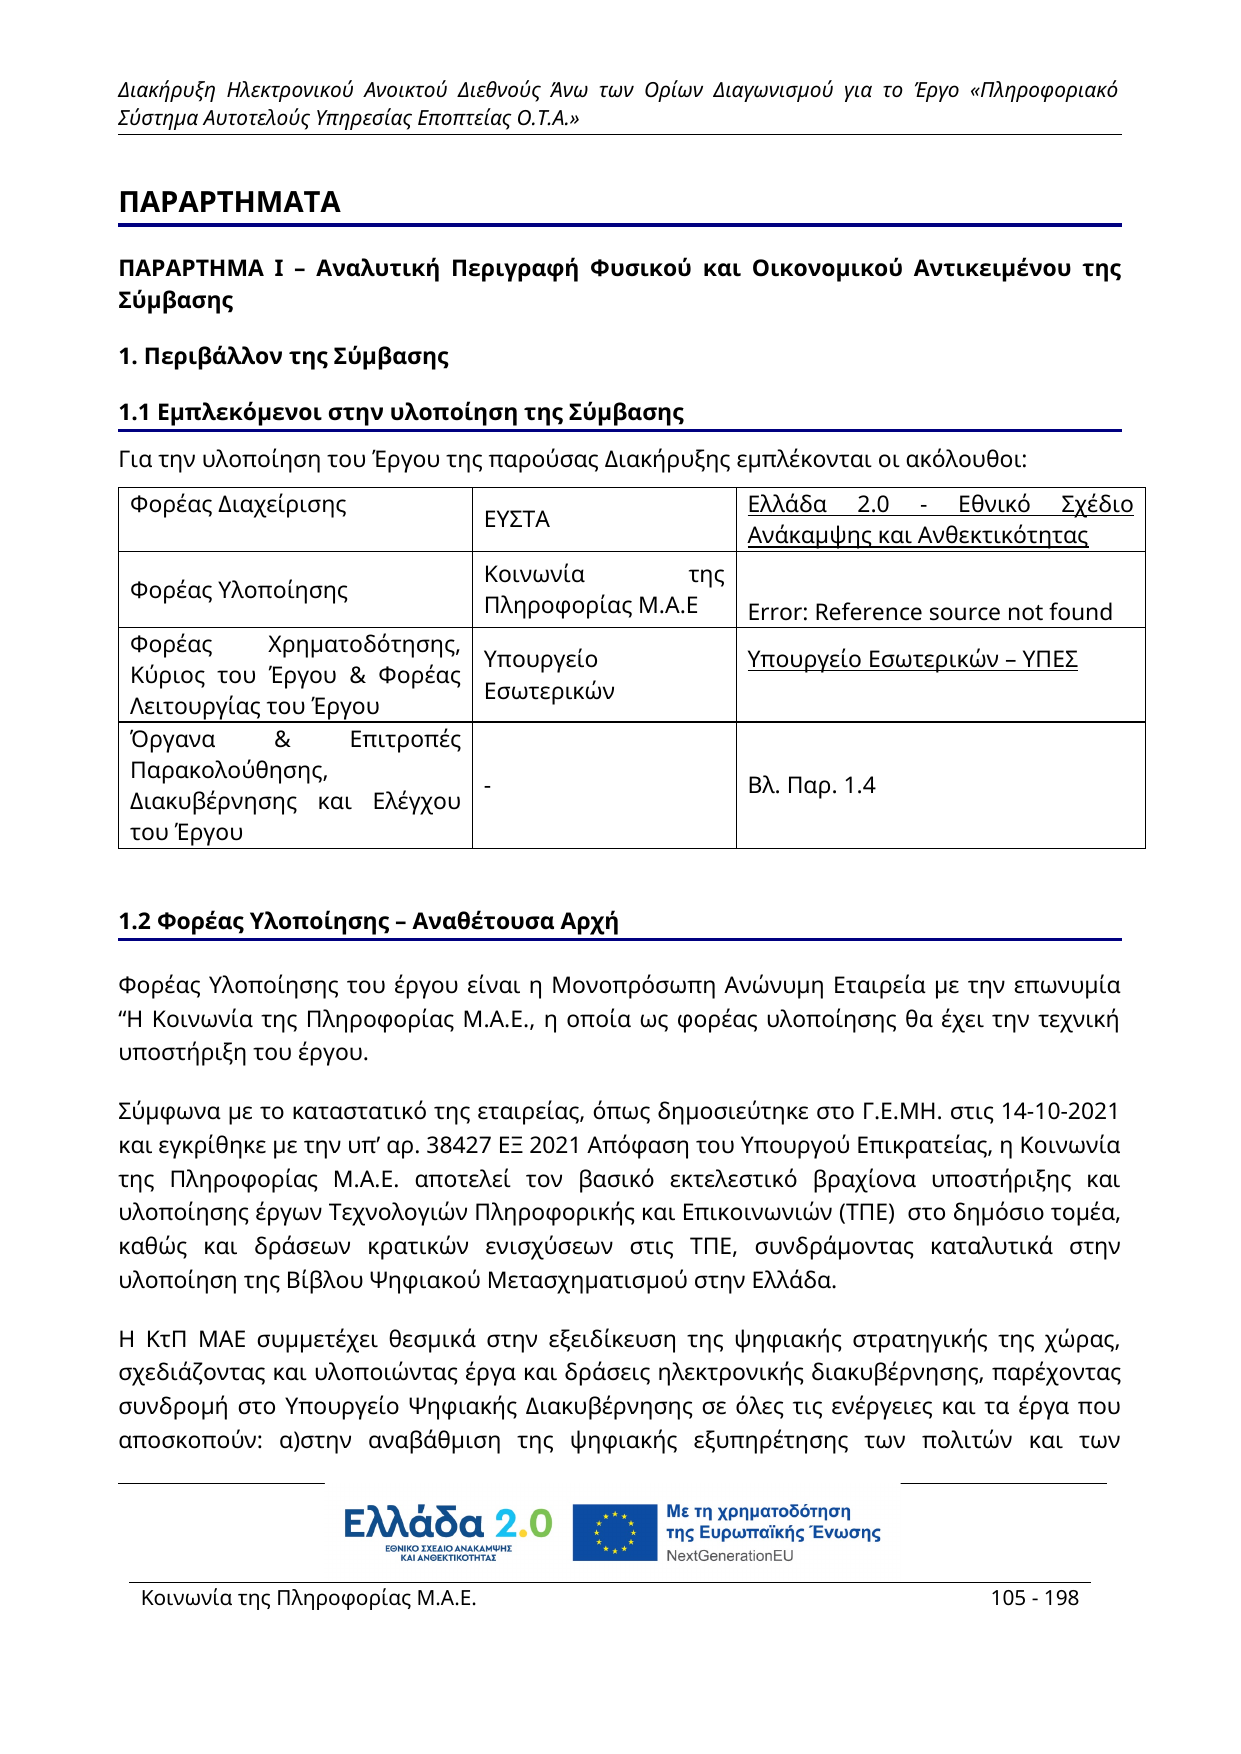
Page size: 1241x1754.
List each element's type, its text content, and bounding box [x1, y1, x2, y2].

subtitle ΠΑΡΑΡΤΗΜΑΤΑ [118, 181, 1122, 223]
table_cell Υπουργείο Εσωτερικών [473, 628, 736, 721]
table_cell Υπουργείο Εσωτερικών – ΥΠΕΣ [737, 628, 1145, 721]
table_cell - [473, 723, 736, 847]
table_cell Όργανα & Επιτροπές Παρακολούθησης, Διακυβέρνησης και Ελέγχου του Έργου [119, 723, 472, 847]
subtitle 1.1 Εμπλεκόμενοι στην υλοποίηση της Σύμβασης [118, 396, 1122, 429]
table_cell 1.2 Φορέας Υλοποίησης – Αναθέτουσα Αρχή [737, 552, 1145, 627]
table_cell Βλ. Παρ. 1.4 [737, 723, 1145, 847]
table_header Φορέας Διαχείρισης [119, 488, 472, 551]
table_cell Κοινωνία της Πληροφορίας Μ.Α.Ε [473, 552, 736, 627]
picture [324, 1483, 901, 1582]
text Σύμφωνα με το καταστατικό της εταιρείας, όπως δημοσιεύτηκε στο Γ.Ε.ΜΗ. στις 14-10-2021 και εγκρίθηκε με την υπ’ αρ. 38427 ΕΞ 2021 Απόφαση του Υπουργού Επικρατείας, η Κοινωνία της Πληροφορίας Μ.Α.Ε. αποτελεί τον βασικό εκτελεστικό βραχίονα υποστήριξης και υλοποίησης έργων Τεχνολογιών Πληροφορικής και Επικοινωνιών (ΤΠΕ) στο δημόσιο τομέα, καθώς και δράσεων κρατικών ενισχύσεων στις ΤΠΕ, συνδράμοντας καταλυτικά στην υλοποίηση της Βίβλου Ψηφιακού Μετασχηματισμού στην Ελλάδα. [118, 1095, 1122, 1295]
table_header ΕΥΣΤΑ [473, 488, 736, 551]
table_cell Φορέας Υλοποίησης [119, 552, 472, 627]
table_cell Φορέας Χρηματοδότησης, Κύριος του Έργου & Φορέας Λειτουργίας του Έργου [119, 628, 472, 721]
text Για την υλοποίηση του Έργου της παρούσας Διακήρυξης εμπλέκονται οι ακόλουθοι: [118, 443, 1122, 474]
subtitle 1.2 Φορέας Υλοποίησης – Αναθέτουσα Αρχή [118, 905, 1122, 938]
subtitle 1. Περιβάλλον της Σύμβασης [118, 340, 1122, 371]
table_header Ελλάδα 2.0 - Εθνικό Σχέδιο Ανάκαμψης και Ανθεκτικότητας [737, 488, 1145, 551]
text Φορέας Υλοποίησης του έργου είναι η Μονοπρόσωπη Ανώνυμη Εταιρεία με την επωνυμία “Η Κοινωνία της Πληροφορίας Μ.Α.Ε., η οποία ως φορέας υλοποίησης θα έχει την τεχνική υποστήριξη του έργου. [118, 969, 1122, 1067]
subtitle ΠΑΡΑΡΤΗΜΑ Ι – Αναλυτική Περιγραφή Φυσικού και Οικονομικού Αντικειμένου της Σύμβασης [118, 252, 1122, 315]
